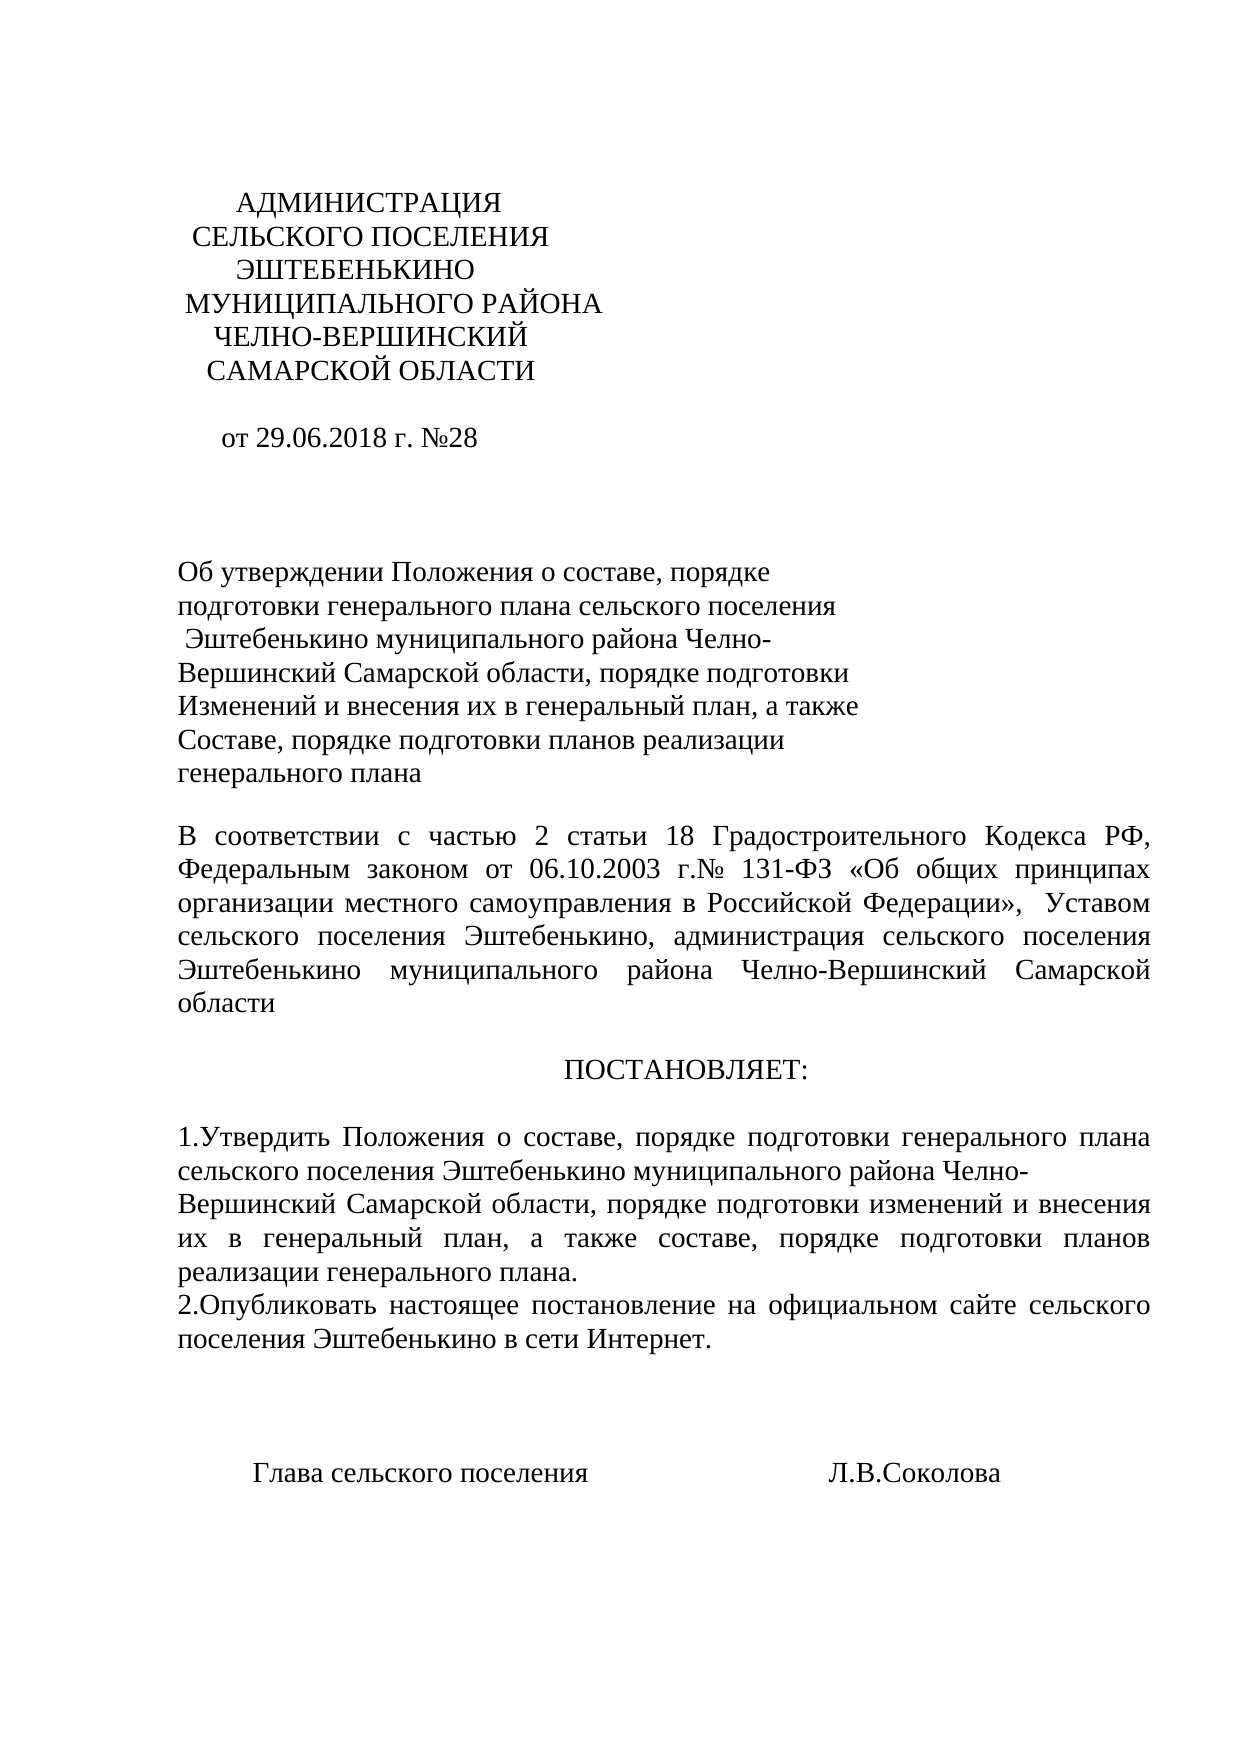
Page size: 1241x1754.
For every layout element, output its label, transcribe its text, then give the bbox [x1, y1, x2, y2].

text от 29.06.2018 г. №28 [177, 420, 1152, 453]
text Эштебенькино муниципального района Челно- [177, 621, 1152, 655]
text подготовки генерального плана сельского поселения [177, 588, 1152, 621]
text Вершинский Самарской области, порядке подготовки изменений и внесения их в генеральный план, а также составе, порядке подготовки планов реализации генерального плана. [177, 1187, 1152, 1287]
text МУНИЦИПАЛЬНОГО РАЙОНА [177, 286, 1152, 319]
text Изменений и внесения их в генеральный план, а также [177, 688, 1152, 722]
text ПОСТАНОВЛЯЕТ: [177, 1052, 1152, 1086]
text Об утверждении Положения о составе, порядке [177, 554, 1152, 588]
text генерального плана [177, 755, 1152, 789]
text СЕЛЬСКОГО ПОСЕЛЕНИЯ [177, 219, 1152, 252]
text ЭШТЕБЕНЬКИНО [177, 252, 1152, 286]
list Глава сельского поселения Л.В.Соколова [252, 1455, 1152, 1488]
text САМАРСКОЙ ОБЛАСТИ [177, 353, 1152, 386]
text 1.Утвердить Положения о составе, порядке подготовки генерального плана сельского поселения Эштебенькино муниципального района Челно- [177, 1119, 1152, 1187]
text Вершинский Самарской области, порядке подготовки [177, 655, 1152, 688]
text 2.Опубликовать настоящее постановление на официальном сайте сельского поселения Эштебенькино в сети Интернет. [177, 1287, 1152, 1354]
text ЧЕЛНО-ВЕРШИНСКИЙ [177, 319, 1152, 353]
text АДМИНИСТРАЦИЯ [177, 185, 1152, 219]
text В соответствии с частью 2 статьи 18 Градостроительного Кодекса РФ, Федеральным законом от 06.10.2003 г.№ 131-ФЗ «Об общих принципах организации местного самоуправления в Российской Федерации», Уставом сельского поселения Эштебенькино, администрация сельского поселения Эштебенькино муниципального района Челно-Вершинский Самарской области [177, 818, 1152, 1019]
text Составе, порядке подготовки планов реализации [177, 722, 1152, 755]
